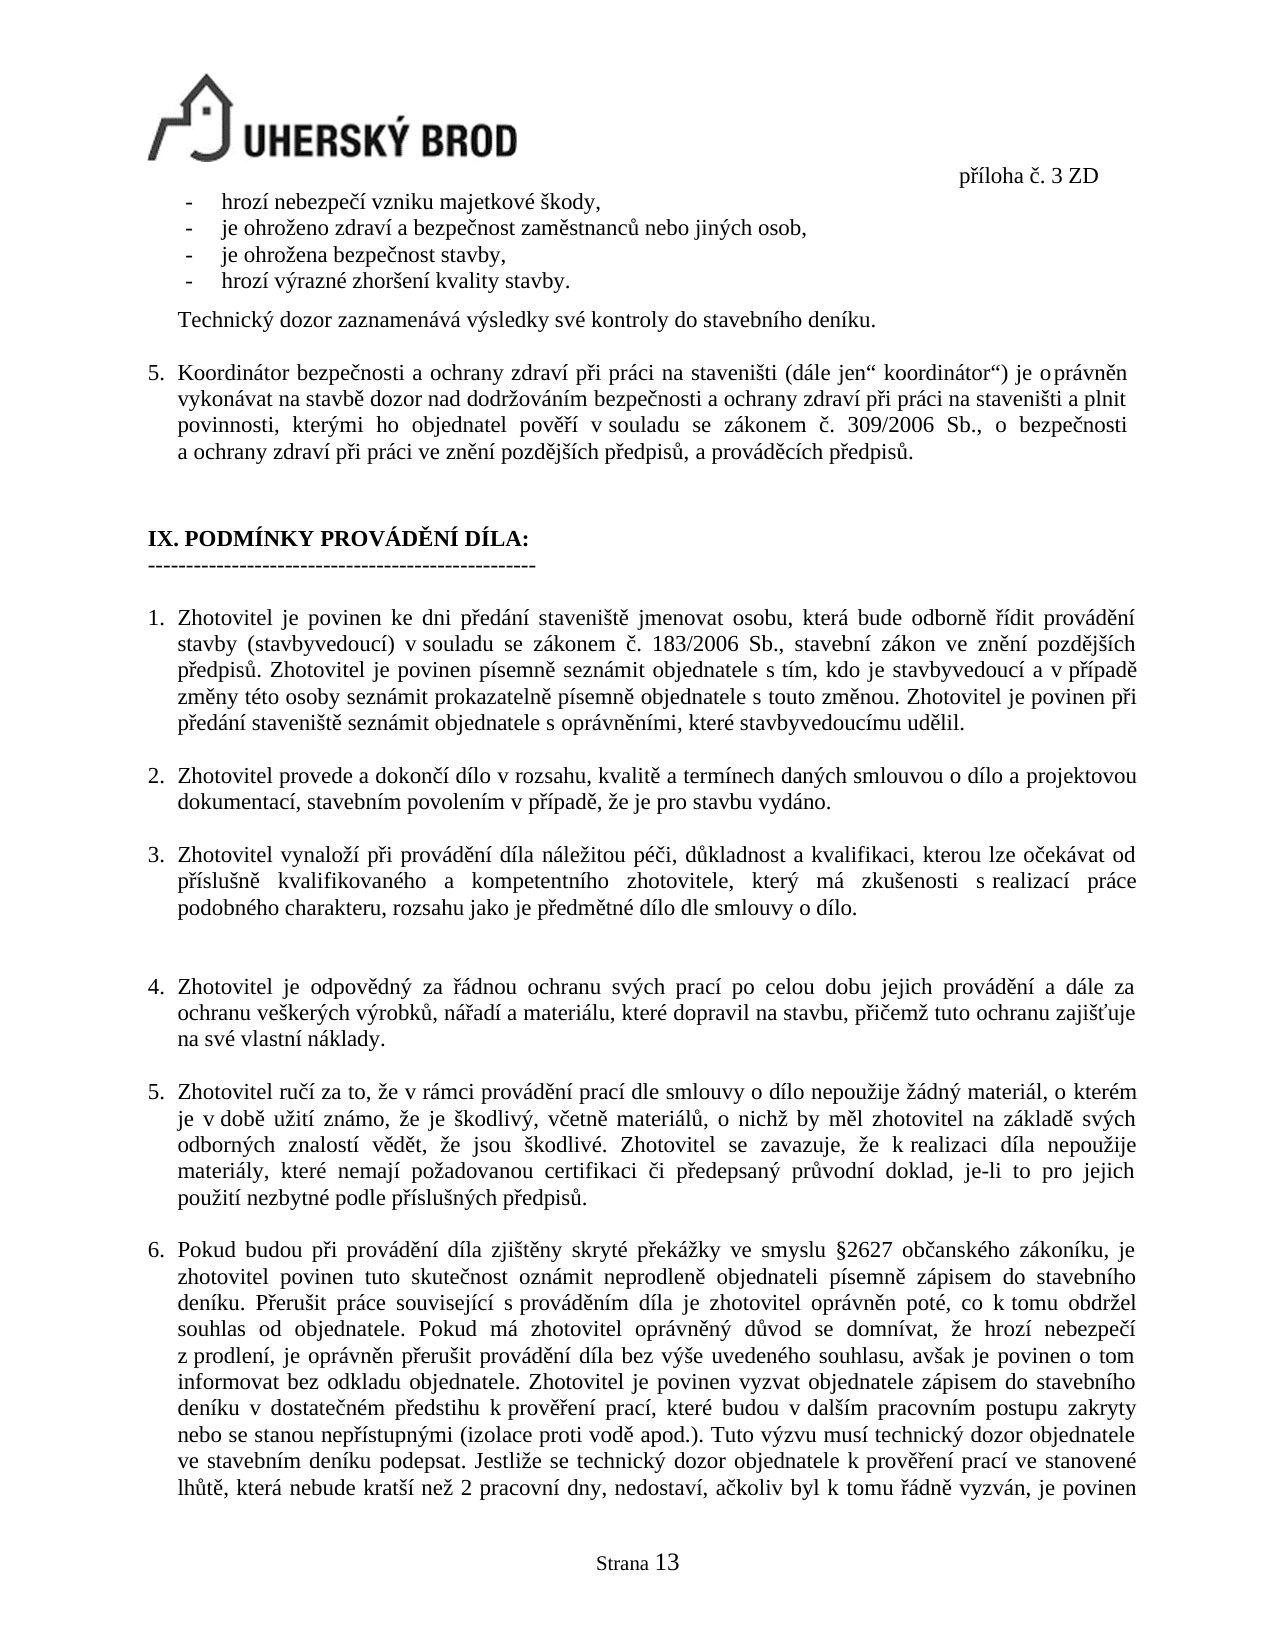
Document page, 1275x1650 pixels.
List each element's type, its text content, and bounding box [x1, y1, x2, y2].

text - hrozí nebezpečí vzniku majetkové škody, - je ohroženo zdraví a bezpečnost zaměstnanců nebo jiných osob, - je ohrožena bezpečnost stavby, - hrozí výrazné zhoršení kvality stavby. [185, 188, 1127, 293]
list Koordinátor bezpečnosti a ochrany zdraví při práci na staveništi (dále jen“ koordinátor“) je oprávněn vykonávat na stavbě dozor nad dodržováním bezpečnosti a ochrany zdraví při práci na staveništi a plnit povinnosti, kterými ho objednatel pověří v souladu se zákonem č. 309/2006 Sb., o bezpečnosti a ochrany zdraví při práci ve znění pozdějších předpisů, a prováděcích předpisů. [148, 359, 1127, 464]
picture [147, 73, 517, 162]
text --------------------------------------------------- [148, 551, 1137, 577]
list Zhotovitel je povinen ke dni předání staveniště jmenovat osobu, která bude odborně řídit provádění stavby (stavbyvedoucí) v souladu se zákonem č. 183/2006 Sb., stavební zákon ve znění pozdějších předpisů. Zhotovitel je povinen písemně seznámit objednatele s tím, kdo je stavbyvedoucí a v případě změny této osoby seznámit prokazatelně písemně objednatele s touto změnou. Zhotovitel je povinen při předání staveniště seznámit objednatele s oprávněními, které stavbyvedoucímu udělil. [148, 604, 1137, 736]
list Zhotovitel vynaloží při provádění díla náležitou péči, důkladnost a kvalifikaci, kterou lze očekávat od příslušně kvalifikovaného a kompetentního zhotovitele, který má zkušenosti s realizací práce podobného charakteru, rozsahu jako je předmětné dílo dle smlouvy o dílo. [148, 841, 1137, 920]
list Zhotovitel ručí za to, že v rámci provádění prací dle smlouvy o dílo nepoužije žádný materiál, o kterém je v době užití známo, že je škodlivý, včetně materiálů, o nichž by měl zhotovitel na základě svých odborných znalostí vědět, že jsou škodlivé. Zhotovitel se zavazuje, že k realizaci díla nepoužije materiály, které nemají požadovanou certifikaci či předepsaný průvodní doklad, je-li to pro jejich použití nezbytné podle příslušných předpisů. [148, 1078, 1137, 1210]
list Zhotovitel provede a dokončí dílo v rozsahu, kvalitě a termínech daných smlouvou o dílo a projektovou dokumentací, stavebním povolením v případě, že je pro stavbu vydáno. [148, 762, 1137, 815]
list Zhotovitel je odpovědný za řádnou ochranu svých prací po celou dobu jejich provádění a dále za ochranu veškerých výrobků, nářadí a materiálu, které dopravil na stavbu, přičemž tuto ochranu zajišťuje na své vlastní náklady. [148, 973, 1137, 1052]
subtitle IX. PODMÍNKY PROVÁDĚNÍ DÍLA: [148, 525, 1127, 551]
text Technický dozor zaznamenává výsledky své kontroly do stavebního deníku. [177, 306, 1137, 332]
